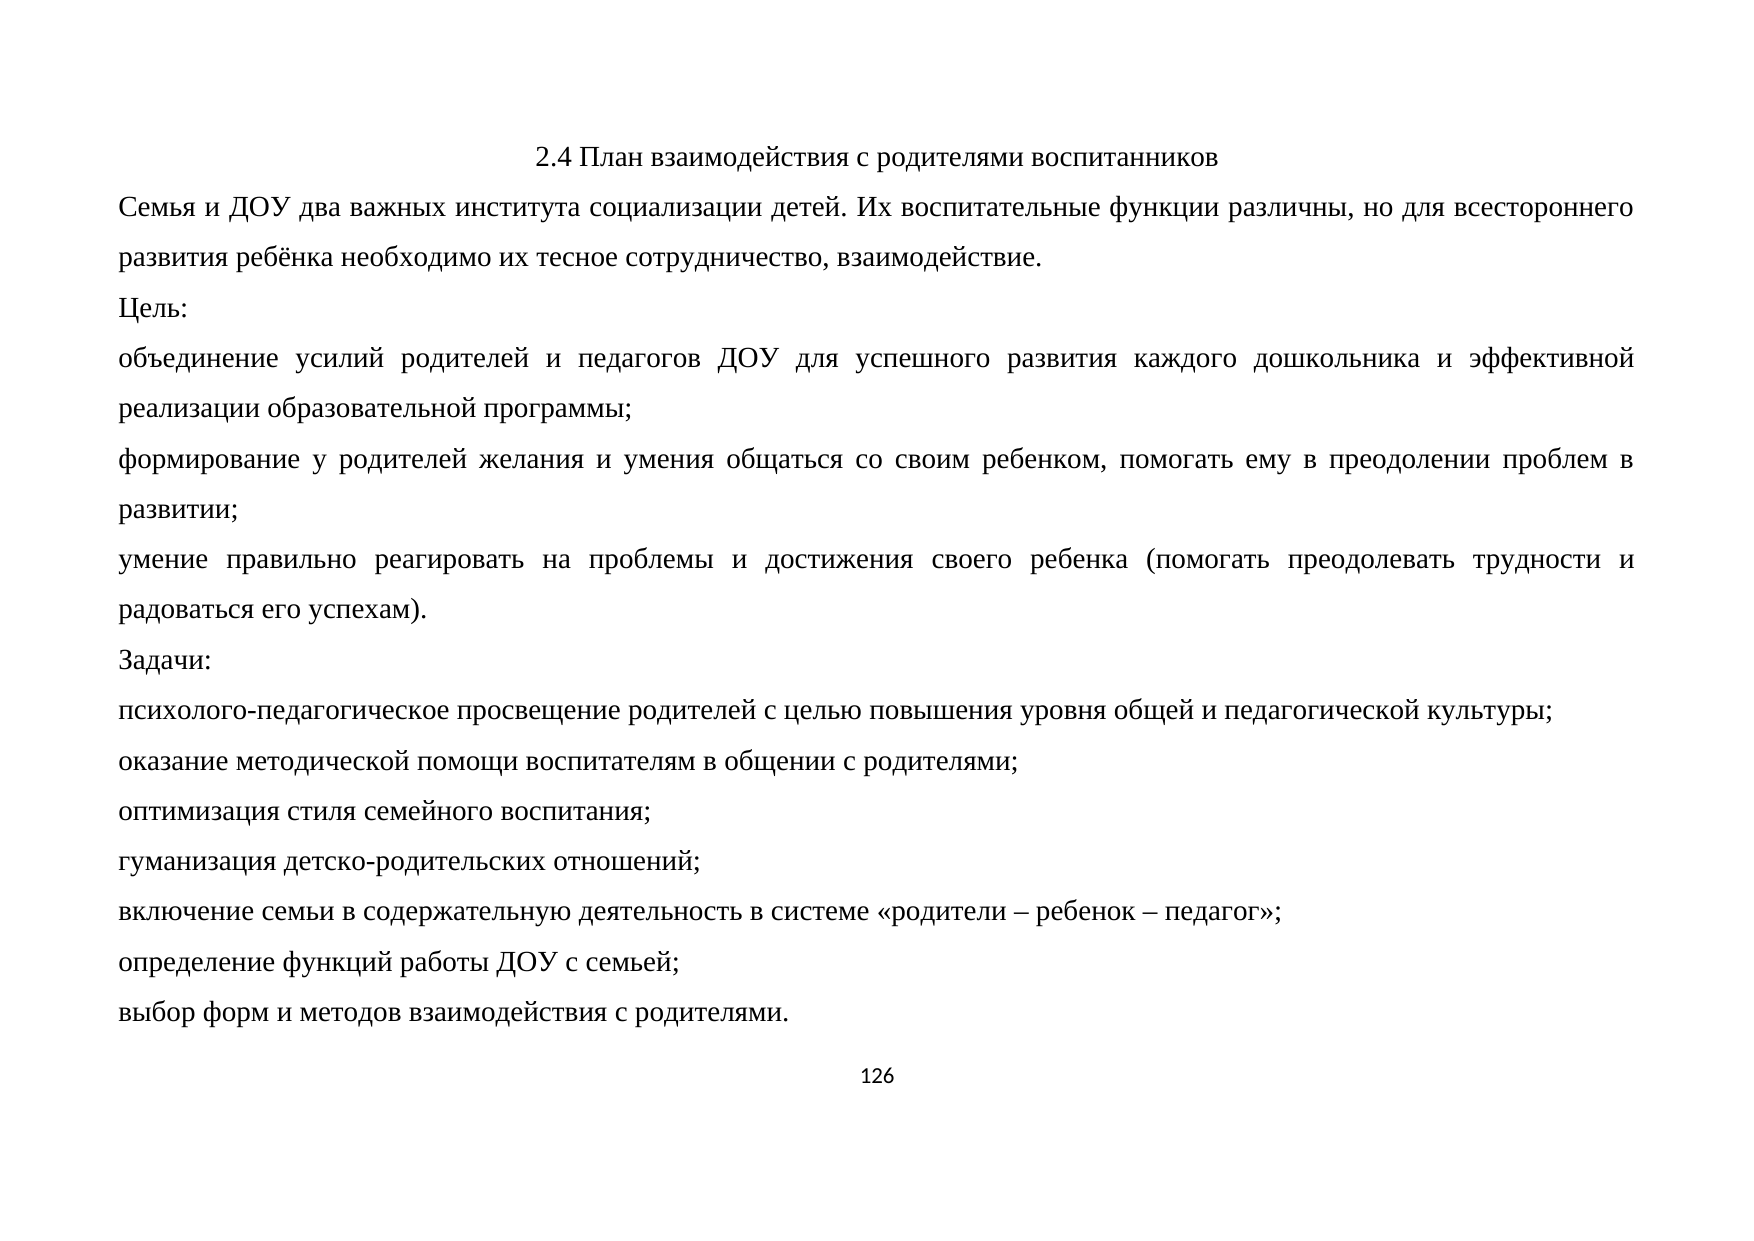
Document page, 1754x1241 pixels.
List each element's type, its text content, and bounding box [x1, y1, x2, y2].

text психолого-педагогическое просвещение родителей с целью повышения уровня общей и педагогической культуры; [118, 692, 1636, 726]
text Семья и ДОУ два важных института социализации детей. Их воспитательные функции различны, но для всестороннего развития ребёнка необходимо их тесное сотрудничество, взаимодействие. [118, 189, 1636, 273]
text Задачи: [118, 642, 1636, 676]
text включение семьи в содержательную деятельность в системе «родители – ребенок – педагог»; [118, 893, 1636, 927]
text оказание методической помощи воспитателям в общении с родителями; [118, 743, 1636, 776]
text гуманизация детско-родительских отношений; [118, 843, 1636, 877]
text объединение усилий родителей и педагогов ДОУ для успешного развития каждого дошкольника и эффективной реализации образовательной программы; [118, 340, 1636, 424]
text 2.4 План взаимодействия с родителями воспитанников [118, 139, 1636, 172]
text определение функций работы ДОУ с семьей; [118, 944, 1636, 977]
text оптимизация стиля семейного воспитания; [118, 793, 1636, 826]
text умение правильно реагировать на проблемы и достижения своего ребенка (помогать преодолевать трудности и радоваться его успехам). [118, 541, 1636, 625]
text Цель: [118, 290, 1636, 323]
text формирование у родителей желания и умения общаться со своим ребенком, помогать ему в преодолении проблем в развитии; [118, 441, 1636, 524]
text выбор форм и методов взаимодействия с родителями. [118, 994, 1636, 1028]
